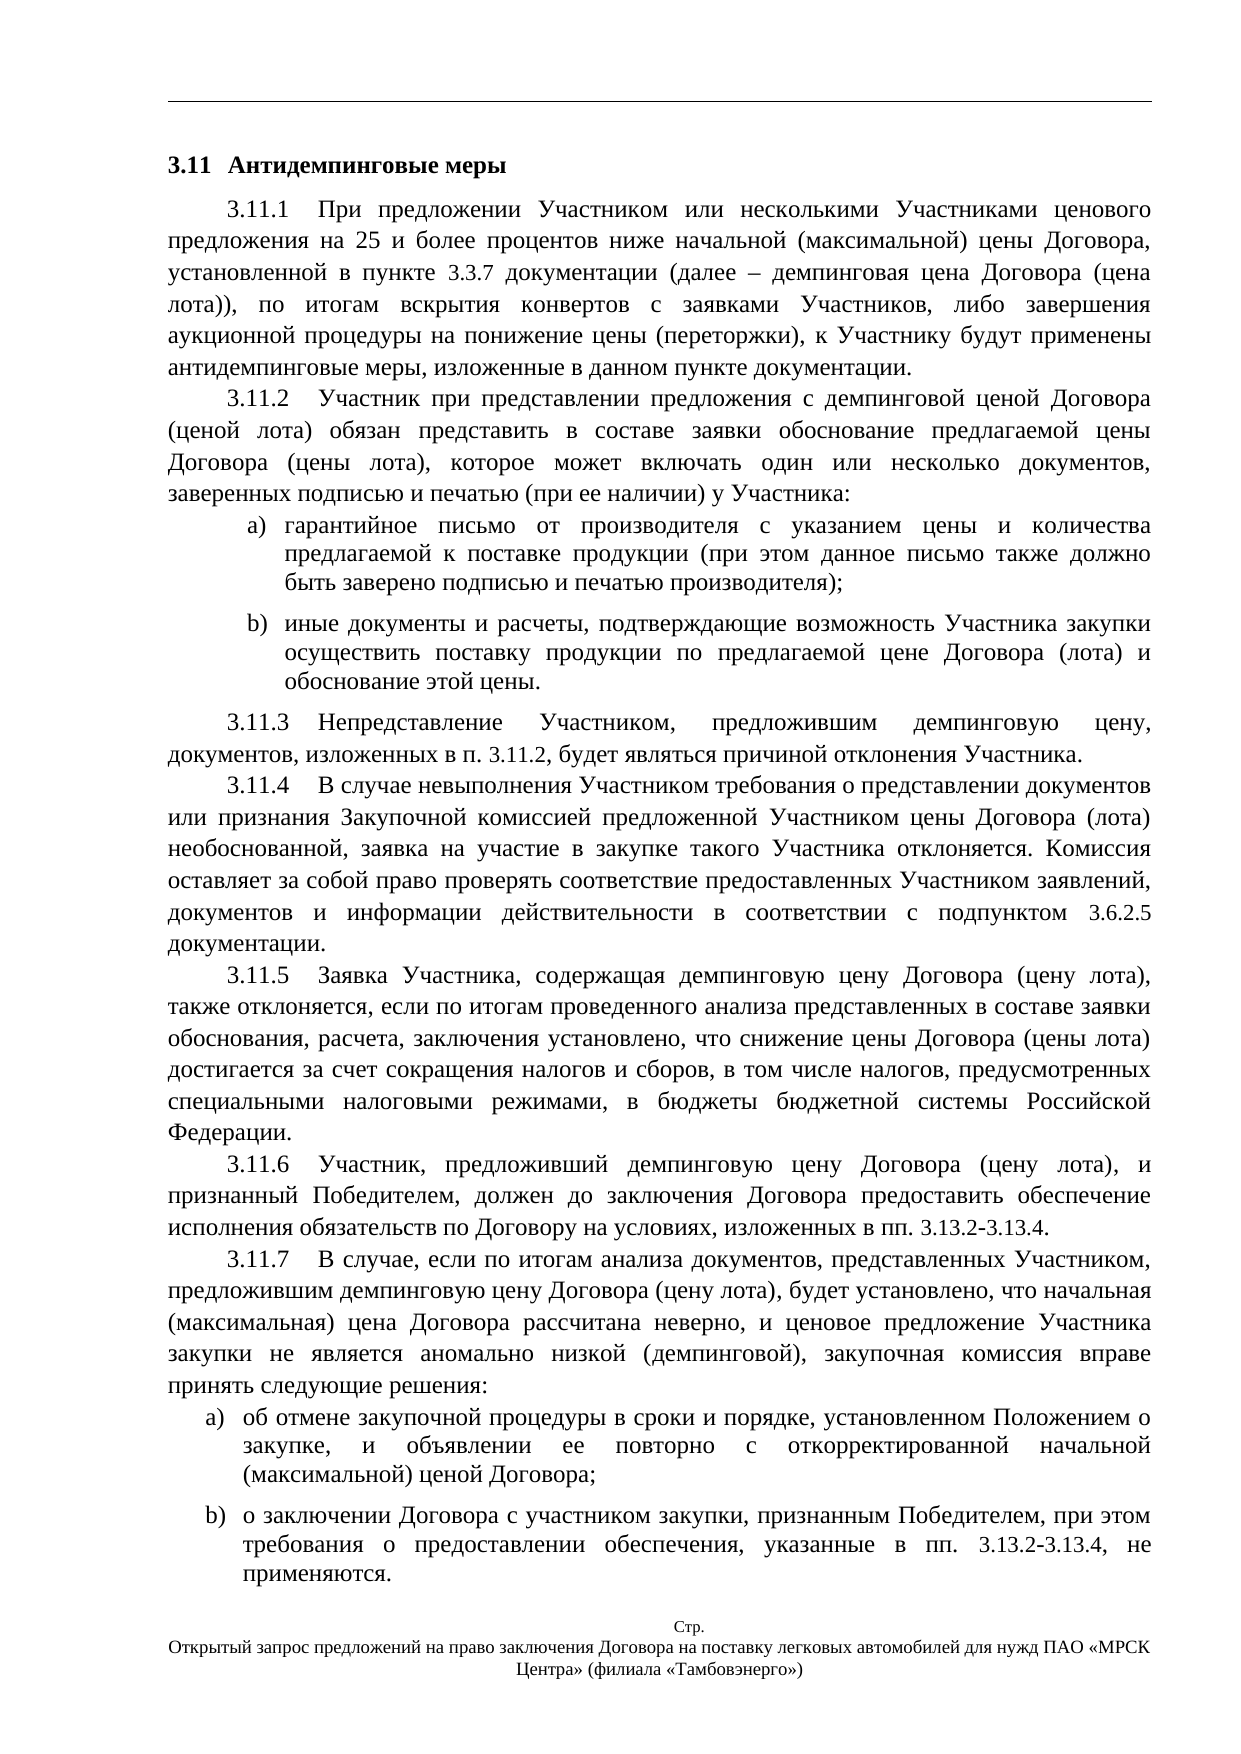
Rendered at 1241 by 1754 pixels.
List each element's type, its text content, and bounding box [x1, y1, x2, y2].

list Участник, предложивший демпинговую цену Договора (цену лота), и признанный Победителем, должен до заключения Договора предоставить обеспечение исполнения обязательств по Договору на условиях, изложенных в пп. 3.13.2-3.13.4. [168, 1149, 1152, 1241]
list об отмене закупочной процедуры в сроки и порядке, установленном Положением о закупке, и объявлении ее повторно с откорректированной начальной (максимальной) ценой Договора; [205, 1402, 1152, 1488]
list В случае, если по итогам анализа документов, представленных Участником, предложившим демпинговую цену Договора (цену лота), будет установлено, что начальная (максимальная) цена Договора рассчитана неверно, и ценовое предложение Участника закупки не является аномально низкой (демпинговой), закупочная комиссия вправе принять следующие решения: [168, 1244, 1152, 1399]
list Заявка Участника, содержащая демпинговую цену Договора (цену лота), также отклоняется, если по итогам проведенного анализа представленных в составе заявки обоснования, расчета, заключения установлено, что снижение цены Договора (цены лота) достигается за счет сокращения налогов и сборов, в том числе налогов, предусмотренных специальными налоговыми режимами, в бюджеты бюджетной системы Российской Федерации. [168, 960, 1152, 1146]
list Участник при представлении предложения с демпинговой ценой Договора (ценой лота) обязан представить в составе заявки обоснование предлагаемой цены Договора (цены лота), которое может включать один или несколько документов, заверенных подписью и печатью (при ее наличии) у Участника: [168, 383, 1152, 507]
list гарантийное письмо от производителя с указанием цены и количества предлагаемой к поставке продукции (при этом данное письмо также должно быть заверено подписью и печатью производителя); [247, 510, 1152, 596]
subtitle Антидемпинговые меры [168, 150, 1152, 179]
list о заключении Договора с участником закупки, признанным Победителем, при этом требования о предоставлении обеспечения, указанные в пп. 3.13.2-3.13.4, не применяются. [205, 1500, 1152, 1587]
list В случае невыполнения Участником требования о представлении документов или признания Закупочной комиссией предложенной Участником цены Договора (лота) необоснованной, заявка на участие в закупке такого Участника отклоняется. Комиссия оставляет за собой право проверять соответствие предоставленных Участником заявлений, документов и информации действительности в соответствии с подпунктом 3.6.2.5 документации. [168, 770, 1152, 957]
list иные документы и расчеты, подтверждающие возможность Участника закупки осуществить поставку продукции по предлагаемой цене Договора (лота) и обоснование этой цены. [247, 608, 1152, 695]
list При предложении Участником или несколькими Участниками ценового предложения на 25 и более процентов ниже начальной (максимальной) цены Договора, установленной в пункте 3.3.7 документации (далее – демпинговая цена Договора (цена лота)), по итогам вскрытия конвертов с заявками Участников, либо завершения аукционной процедуры на понижение цены (переторжки), к Участнику будут применены антидемпинговые меры, изложенные в данном пункте документации. [168, 194, 1152, 381]
list Непредставление Участником, предложившим демпинговую цену, документов, изложенных в п. 3.11.2, будет являться причиной отклонения Участника. [168, 707, 1152, 767]
